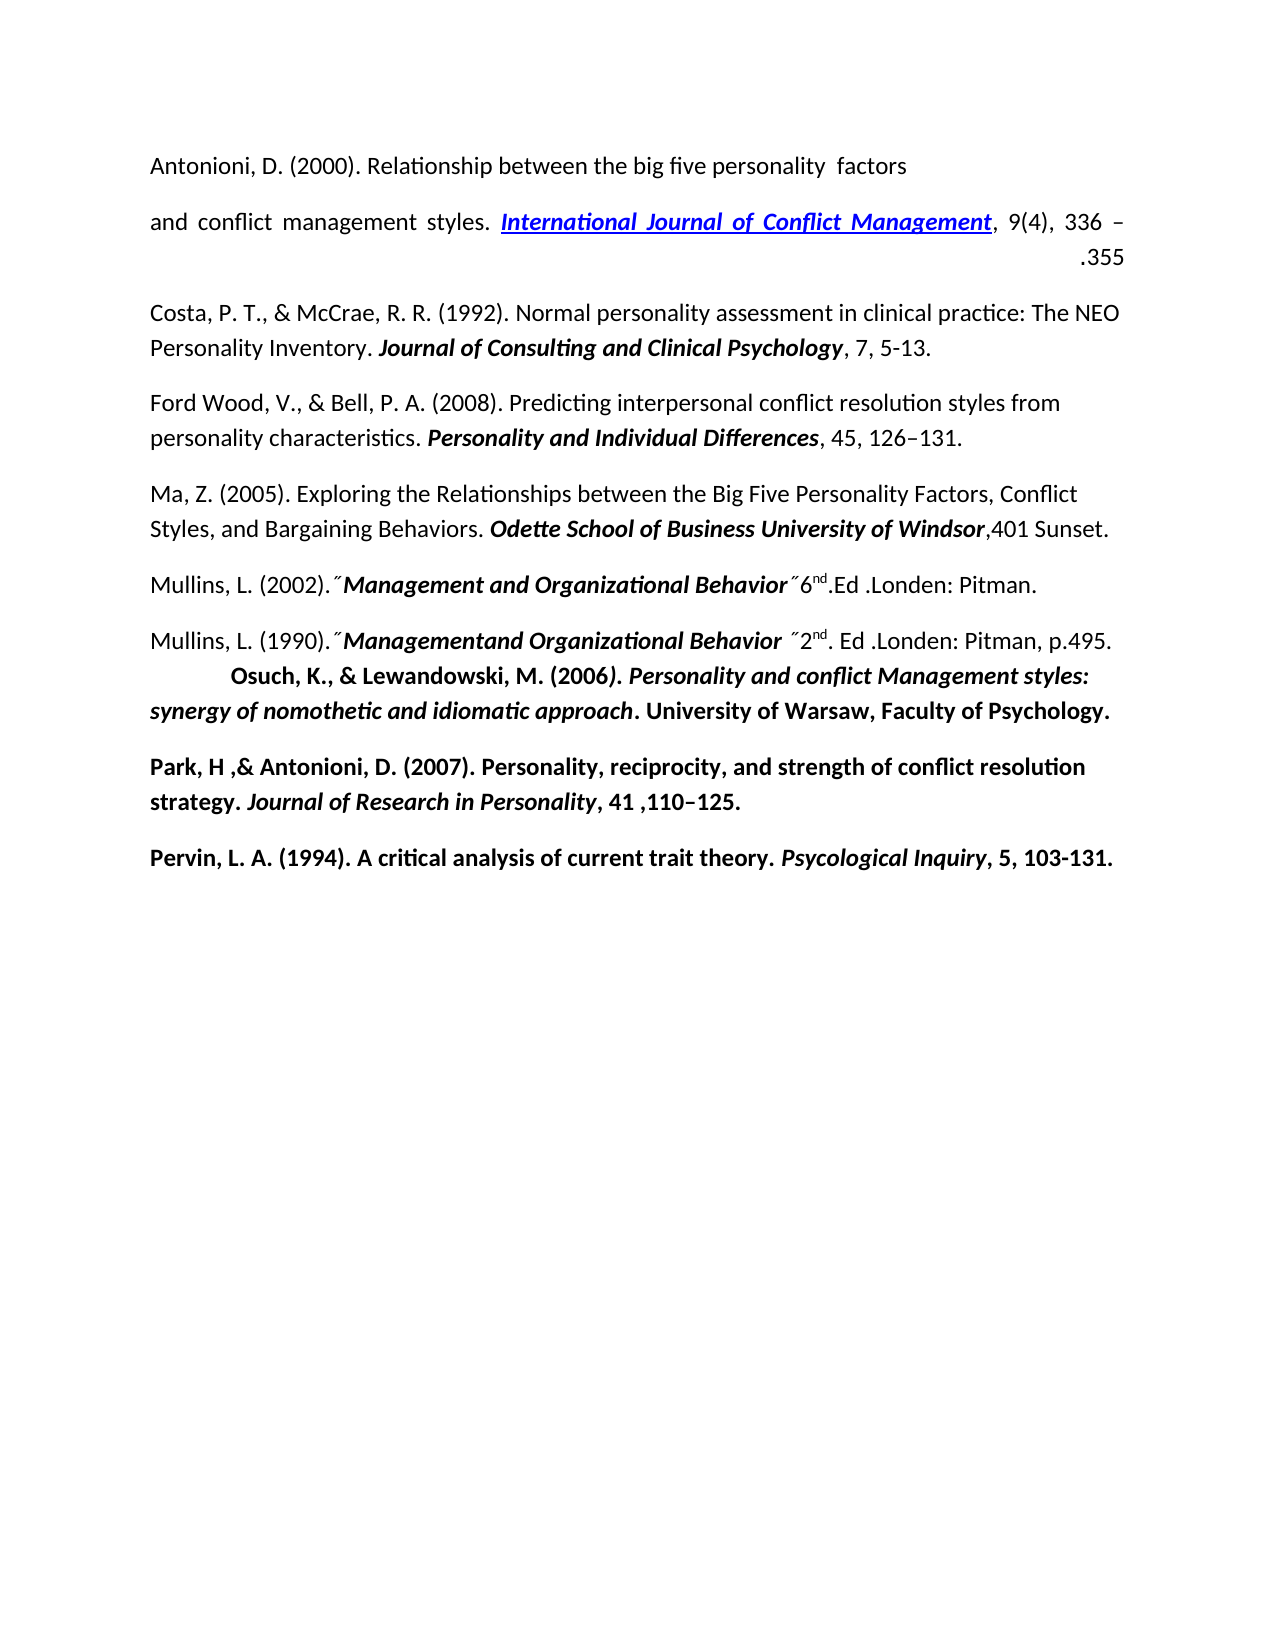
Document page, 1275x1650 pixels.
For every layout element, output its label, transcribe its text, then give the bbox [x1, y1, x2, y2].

text Ford Wood, V., & Bell, P. A. (2008). Predicting interpersonal conflict resolution styles from personality characteristics. Personality and Individual Differences, 45, 126–131. [150, 387, 1125, 453]
text Pervin, L. A. (1994). A critical analysis of current trait theory. Psycological Inquiry, 5, 103-131. [150, 842, 1125, 872]
text Mullins, L. (1990).˝Managementand Organizational Behavior ˝2nd. Ed .Londen: Pitman, p.495. Osuch, K., & Lewandowski, M. (2006). Personality and conflict Management styles: synergy of nomothetic and idiomatic approach. University of Warsaw, Faculty of Psychology. [150, 625, 1125, 726]
text and conflict management styles. International Journal of Conflict Management, 9(4), 336 – 355. [150, 206, 1125, 271]
text Ma, Z. (2005). Exploring the Relationships between the Big Five Personality Factors, Conflict Styles, and Bargaining Behaviors. Odette School of Business University of Windsor,401 Sunset. [150, 478, 1125, 544]
text Mullins, L. (2002).˝Management and Organizational Behavior˝6nd.Ed .Londen: Pitman. [150, 569, 1125, 600]
text Costa, P. T., & McCrae, R. R. (1992). Normal personality assessment in clinical practice: The NEO Personality Inventory. Journal of Consulting and Clinical Psychology, 7, 5-13. [150, 297, 1125, 362]
text Park, H ,& Antonioni, D. (2007). Personality, reciprocity, and strength of conflict resolution strategy. Journal of Research in Personality, 41 ,110–125. [150, 751, 1125, 816]
text Antonioni, D. (2000). Relationship between the big five personality factors [150, 150, 1125, 181]
